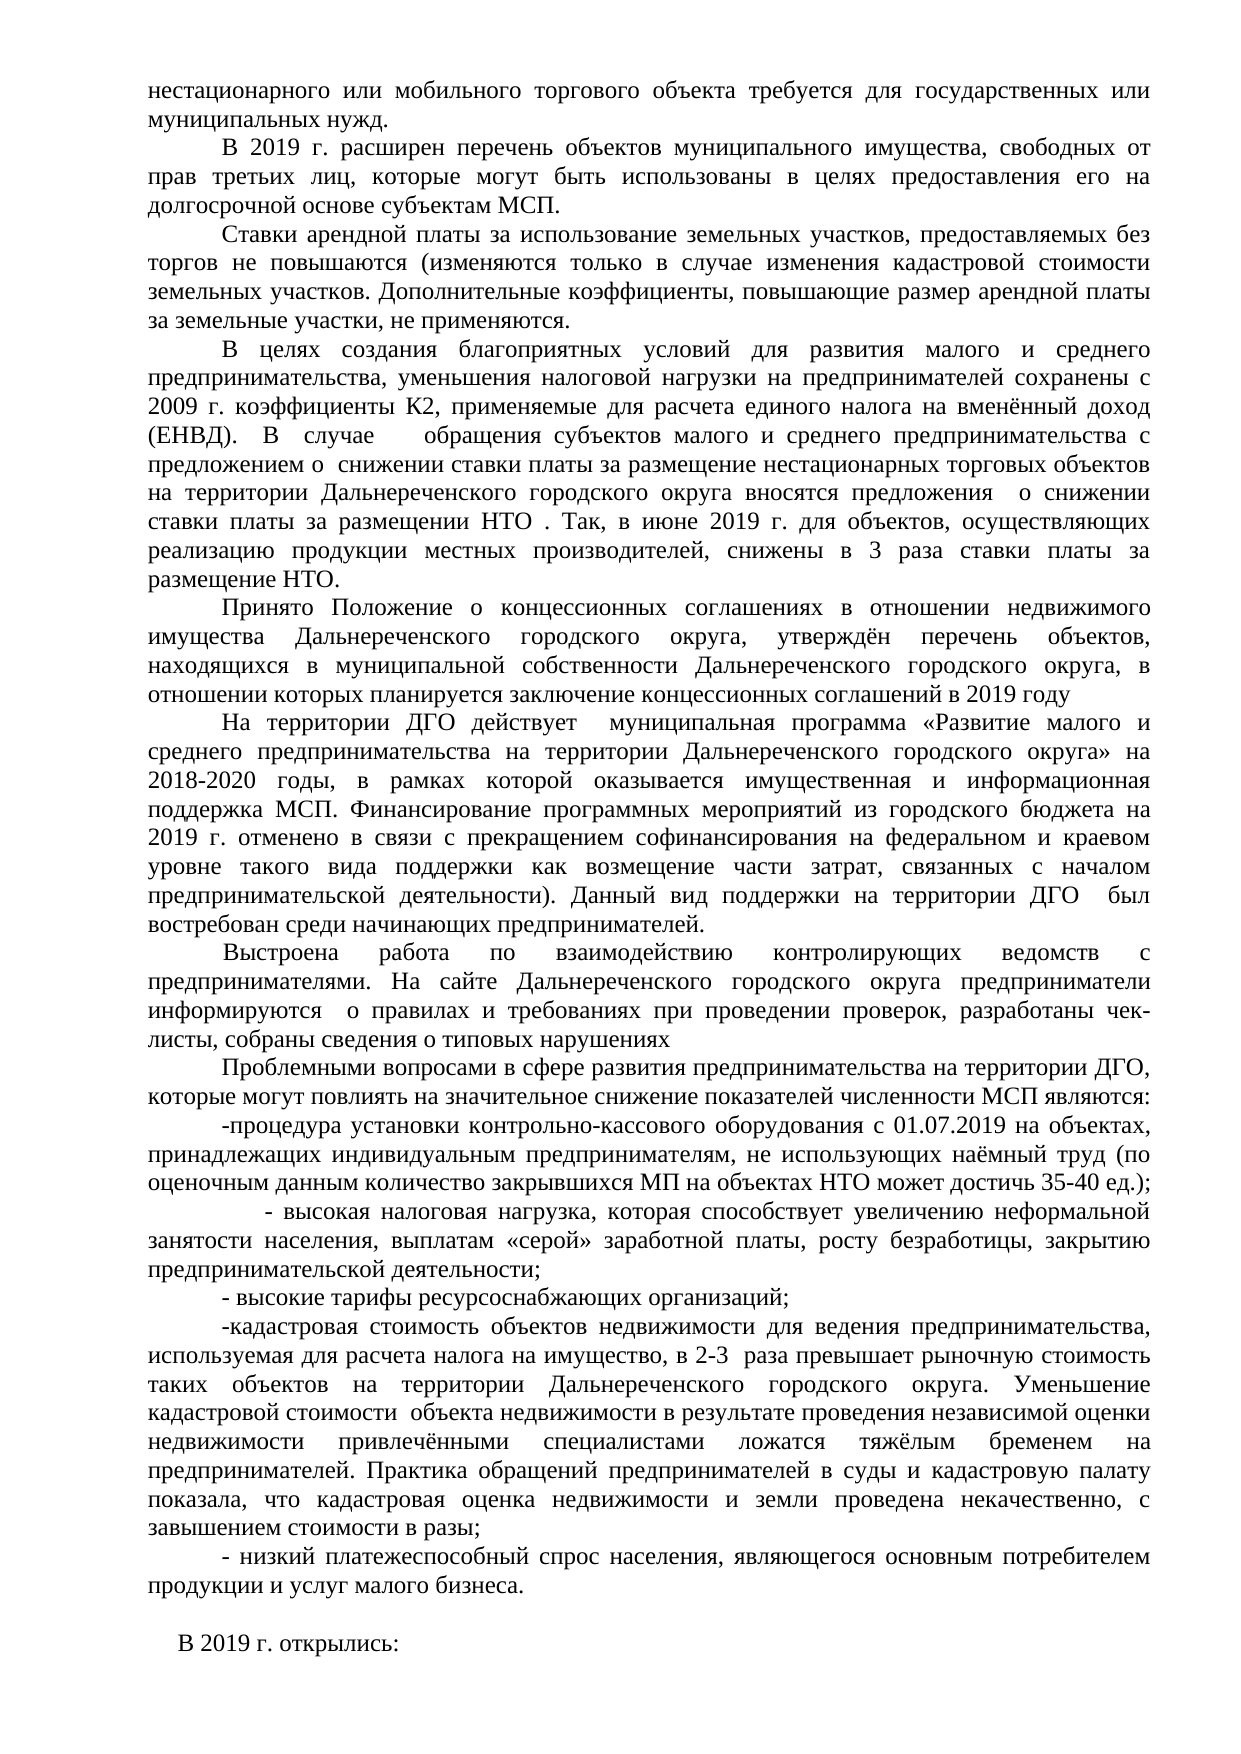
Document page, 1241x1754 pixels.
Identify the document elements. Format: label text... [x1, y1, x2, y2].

text Проблемными вопросами в сфере развития предпринимательства на территории ДГО, которые могут повлиять на значительное снижение показателей численности МСП являются: [148, 1052, 1152, 1110]
text В 2019 г. открылись: [177, 1628, 1152, 1657]
text Принято Положение о концессионных соглашениях в отношении недвижимого имущества Дальнереченского городского округа, утверждён перечень объектов, находящихся в муниципальной собственности Дальнереченского городского округа, в отношении которых планируется заключение концессионных соглашений в 2019 году [148, 592, 1152, 707]
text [148, 75, 1152, 132]
text -кадастровая стоимость объектов недвижимости для ведения предпринимательства, используемая для расчета налога на имущество, в 2-3 раза превышает рыночную стоимость таких объектов на территории Дальнереченского городского округа. Уменьшение кадастровой стоимости объекта недвижимости в результате проведения независимой оценки недвижимости привлечёнными специалистами ложатся тяжёлым бременем на предпринимателей. Практика обращений предпринимателей в суды и кадастровую палату показала, что кадастровая оценка недвижимости и земли проведена некачественно, с завышением стоимости в разы; [148, 1311, 1152, 1541]
text В целях создания благоприятных условий для развития малого и среднего предпринимательства, уменьшения налоговой нагрузки на предпринимателей сохранены с 2009 г. коэффициенты К2, применяемые для расчета единого налога на вменённый доход (ЕНВД). В случае обращения субъектов малого и среднего предпринимательства с предложением о снижении ставки платы за размещение нестационарных торговых объектов на территории Дальнереченского городского округа вносятся предложения о снижении ставки платы за размещении НТО . Так, в июне 2019 г. для объектов, осуществляющих реализацию продукции местных производителей, снижены в 3 раза ставки платы за размещение НТО. [148, 334, 1152, 592]
text Ставки арендной платы за использование земельных участков, предоставляемых без торгов не повышаются (изменяются только в случае изменения кадастровой стоимости земельных участков. Дополнительные коэффициенты, повышающие размер арендной платы за земельные участки, не применяются. [148, 219, 1152, 334]
text - высокая налоговая нагрузка, которая способствует увеличению неформальной занятости населения, выплатам «серой» заработной платы, росту безработицы, закрытию предпринимательской деятельности; [148, 1196, 1152, 1282]
text - высокие тарифы ресурсоснабжающих организаций; [148, 1282, 1152, 1311]
text - низкий платежеспособный спрос населения, являющегося основным потребителем продукции и услуг малого бизнеса. [148, 1541, 1152, 1599]
text Выстроена работа по взаимодействию контролирующих ведомств с предпринимателями. На сайте Дальнереченского городского округа предприниматели информируются о правилах и требованиях при проведении проверок, разработаны чек-листы, собраны сведения о типовых нарушениях [148, 937, 1152, 1052]
text -процедура установки контрольно-кассового оборудования с 01.07.2019 на объектах, принадлежащих индивидуальным предпринимателям, не использующих наёмный труд (по оценочным данным количество закрывшихся МП на объектах НТО может достичь 35-40 ед.); [148, 1110, 1152, 1196]
text На территории ДГО действует муниципальная программа «Развитие малого и среднего предпринимательства на территории Дальнереченского городского округа» на 2018-2020 годы, в рамках которой оказывается имущественная и информационная поддержка МСП. Финансирование программных мероприятий из городского бюджета на 2019 г. отменено в связи с прекращением софинансирования на федеральном и краевом уровне такого вида поддержки как возмещение части затрат, связанных с началом предпринимательской деятельности). Данный вид поддержки на территории ДГО был востребован среди начинающих предпринимателей. [148, 707, 1152, 937]
text В 2019 г. расширен перечень объектов муниципального имущества, свободных от прав третьих лиц, которые могут быть использованы в целях предоставления его на долгосрочной основе субъектам МСП. [148, 132, 1152, 219]
